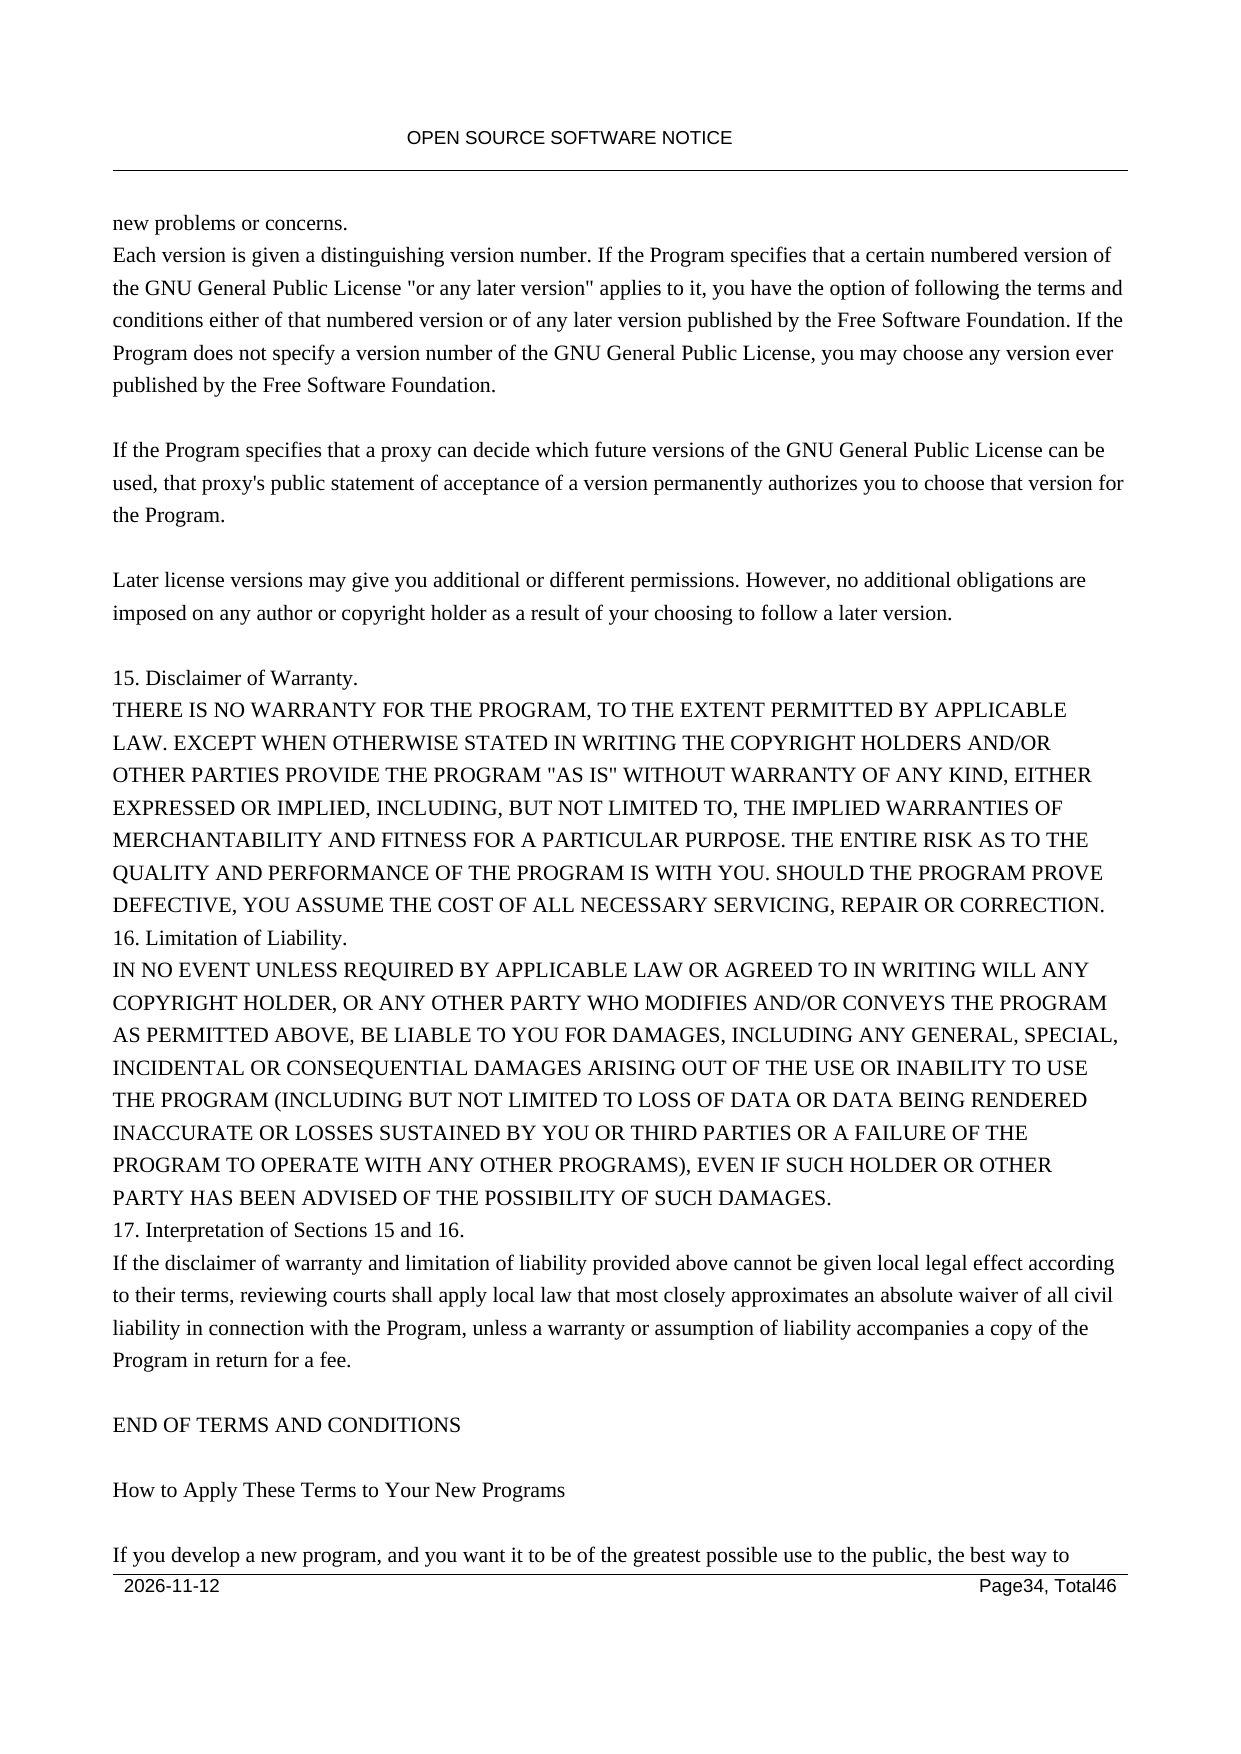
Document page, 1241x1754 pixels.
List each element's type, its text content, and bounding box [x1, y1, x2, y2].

text Each version is given a distinguishing version number. If the Program specifies that a certain numbered version of the GNU General Public License "or any later version" applies to it, you have the option of following the terms and conditions either of that numbered version or of any later version published by the Free Software Foundation. If the Program does not specify a version number of the GNU General Public License, you may choose any version ever published by the Free Software Foundation. [112, 239, 1128, 401]
text THERE IS NO WARRANTY FOR THE PROGRAM, TO THE EXTENT PERMITTED BY APPLICABLE LAW. EXCEPT WHEN OTHERWISE STATED IN WRITING THE COPYRIGHT HOLDERS AND/OR OTHER PARTIES PROVIDE THE PROGRAM "AS IS" WITHOUT WARRANTY OF ANY KIND, EITHER EXPRESSED OR IMPLIED, INCLUDING, BUT NOT LIMITED TO, THE IMPLIED WARRANTIES OF MERCHANTABILITY AND FITNESS FOR A PARTICULAR PURPOSE. THE ENTIRE RISK AS TO THE QUALITY AND PERFORMANCE OF THE PROGRAM IS WITH YOU. SHOULD THE PROGRAM PROVE DEFECTIVE, YOU ASSUME THE COST OF ALL NECESSARY SERVICING, REPAIR OR CORRECTION. [112, 694, 1128, 921]
text END OF TERMS AND CONDITIONS [112, 1409, 1128, 1441]
text Later license versions may give you additional or different permissions. However, no additional obligations are imposed on any author or copyright holder as a result of your choosing to follow a later version. [112, 564, 1128, 629]
text If the disclaimer of warranty and limitation of liability provided above cannot be given local legal effect according to their terms, reviewing courts shall apply local law that most closely approximates an absolute waiver of all civil liability in connection with the Program, unless a warranty or assumption of liability accompanies a copy of the Program in return for a fee. [112, 1246, 1128, 1376]
text 17. Interpretation of Sections 15 and 16. [112, 1214, 1128, 1246]
text 15. Disclaimer of Warranty. [112, 661, 1128, 694]
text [112, 206, 1128, 239]
text How to Apply These Terms to Your New Programs [112, 1474, 1128, 1506]
text IN NO EVENT UNLESS REQUIRED BY APPLICABLE LAW OR AGREED TO IN WRITING WILL ANY COPYRIGHT HOLDER, OR ANY OTHER PARTY WHO MODIFIES AND/OR CONVEYS THE PROGRAM AS PERMITTED ABOVE, BE LIABLE TO YOU FOR DAMAGES, INCLUDING ANY GENERAL, SPECIAL, INCIDENTAL OR CONSEQUENTIAL DAMAGES ARISING OUT OF THE USE OR INABILITY TO USE THE PROGRAM (INCLUDING BUT NOT LIMITED TO LOSS OF DATA OR DATA BEING RENDERED INACCURATE OR LOSSES SUSTAINED BY YOU OR THIRD PARTIES OR A FAILURE OF THE PROGRAM TO OPERATE WITH ANY OTHER PROGRAMS), EVEN IF SUCH HOLDER OR OTHER PARTY HAS BEEN ADVISED OF THE POSSIBILITY OF SUCH DAMAGES. [112, 954, 1128, 1214]
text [112, 1539, 1128, 1571]
text If the Program specifies that a proxy can decide which future versions of the GNU General Public License can be used, that proxy's public statement of acceptance of a version permanently authorizes you to choose that version for the Program. [112, 434, 1128, 531]
text 16. Limitation of Liability. [112, 921, 1128, 954]
